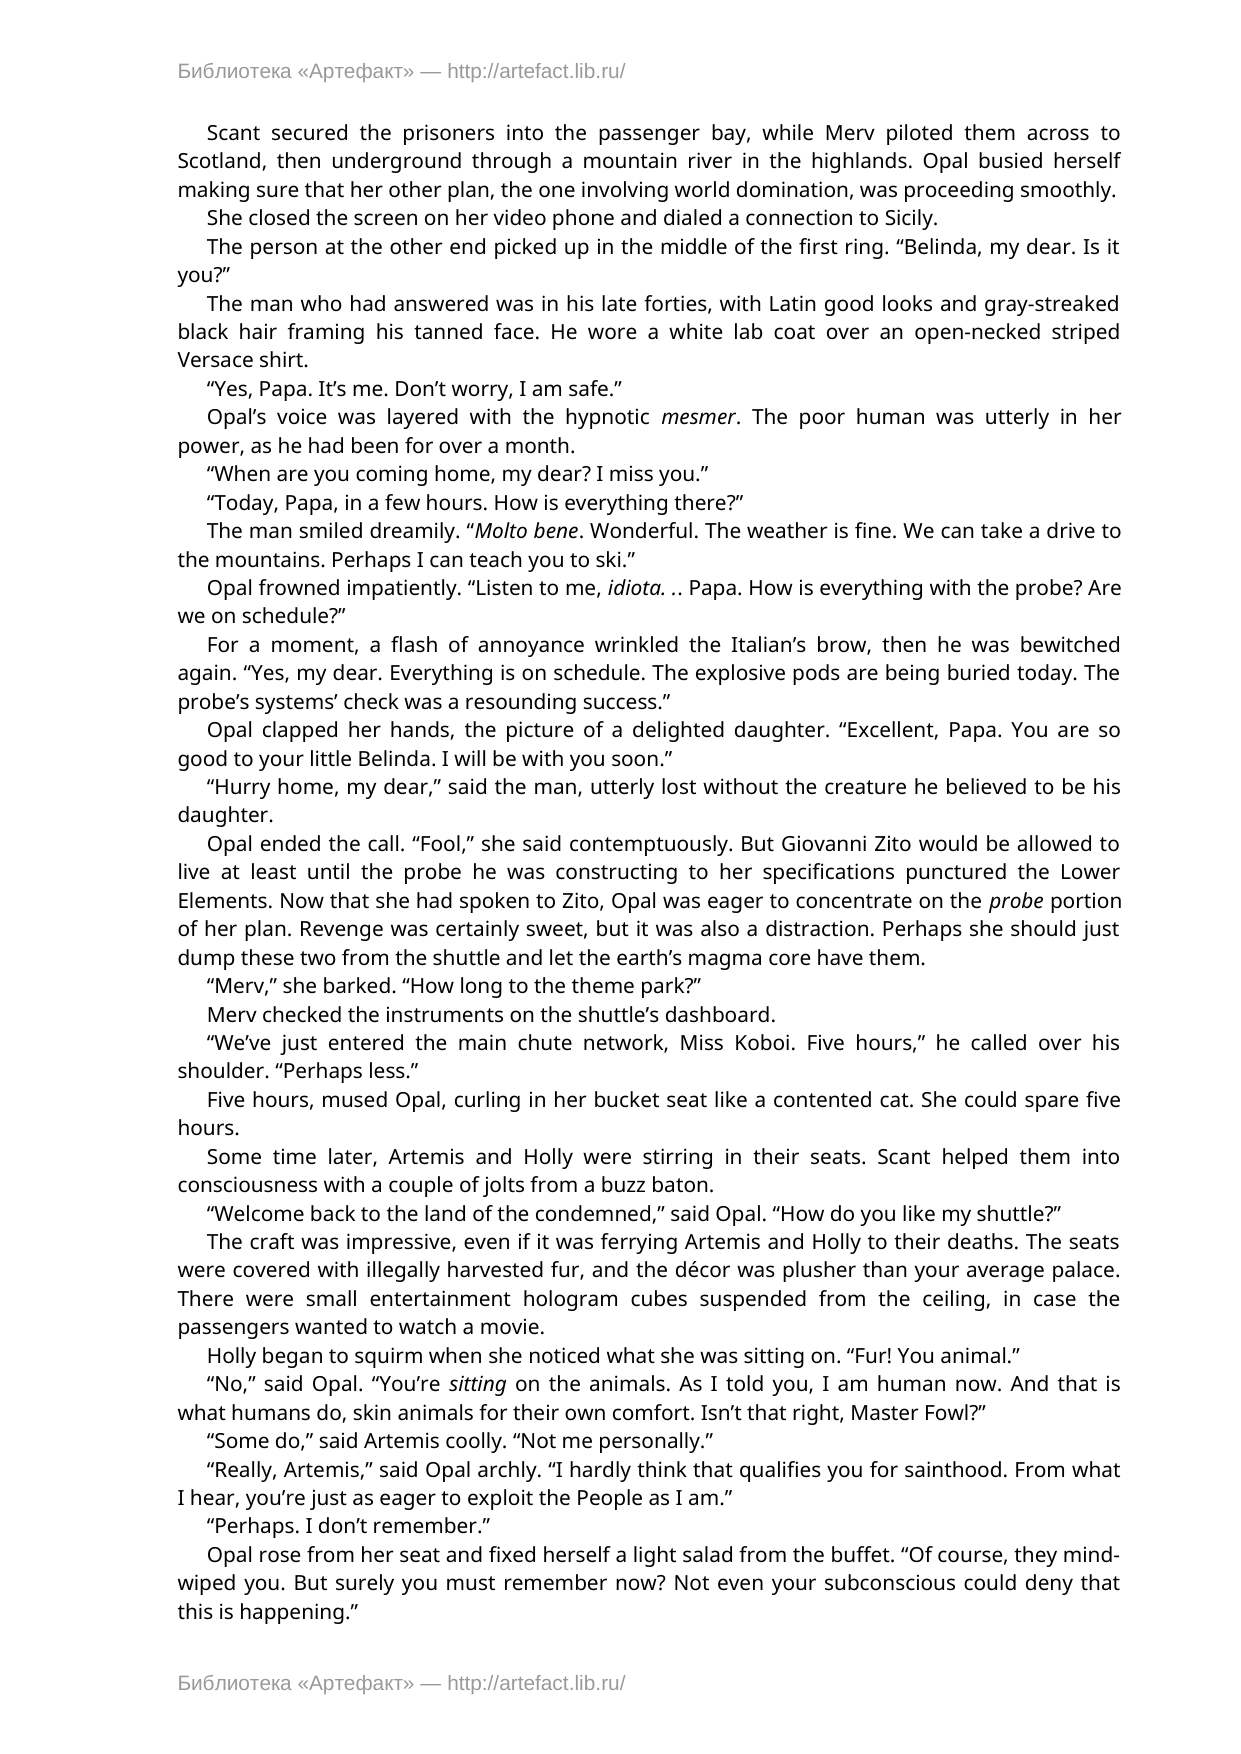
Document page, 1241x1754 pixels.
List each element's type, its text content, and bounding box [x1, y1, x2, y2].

text Five hours, mused Opal, curling in her bucket seat like a contented cat. She could spare five hours. [177, 1085, 1122, 1142]
text “Today, Papa, in a few hours. How is everything there?” [177, 488, 1122, 516]
text The craft was impressive, even if it was ferrying Artemis and Holly to their deaths. The seats were covered with illegally harvested fur, and the décor was plusher than your average palace. There were small entertainment hologram cubes suspended from the ceiling, in case the passengers wanted to watch a movie. [177, 1227, 1122, 1341]
text “Really, Artemis,” said Opal archly. “I hardly think that qualifies you for sainthood. From what I hear, you’re just as eager to exploit the People as I am.” [177, 1455, 1122, 1512]
text “When are you coming home, my dear? I miss you.” [177, 459, 1122, 488]
text “Merv,” she barked. “How long to the theme park?” [177, 971, 1122, 1000]
text “Some do,” said Artemis coolly. “Not me personally.” [177, 1426, 1122, 1455]
text Some time later, Artemis and Holly were stirring in their seats. Scant helped them into consciousness with a couple of jolts from a buzz baton. [177, 1142, 1122, 1199]
text For a moment, a flash of annoyance wrinkled the Italian’s brow, then he was bewitched again. “Yes, my dear. Everything is on schedule. The explosive pods are being buried today. The probe’s systems’ check was a resounding success.” [177, 630, 1122, 715]
text Scant secured the prisoners into the passenger bay, while Merv piloted them across to Scotland, then underground through a mountain river in the highlands. Opal busied herself making sure that her other plan, the one involving world domination, was proceeding smoothly. [177, 118, 1122, 203]
text Opal’s voice was layered with the hypnotic mesmer. The poor human was utterly in her power, as he had been for over a month. [177, 402, 1122, 459]
text Opal rose from her seat and fixed herself a light salad from the buffet. “Of course, they mind-wiped you. But surely you must remember now? Not even your subconscious could deny that this is happening.” [177, 1540, 1122, 1625]
text “Welcome back to the land of the condemned,” said Opal. “How do you like my shuttle?” [177, 1199, 1122, 1227]
text Holly began to squirm when she noticed what she was sitting on. “Fur! You animal.” [177, 1341, 1122, 1369]
text “Perhaps. I don’t remember.” [177, 1512, 1122, 1540]
text Opal clapped her hands, the picture of a delighted daughter. “Excellent, Papa. You are so good to your little Belinda. I will be with you soon.” [177, 715, 1122, 772]
text “Yes, Papa. It’s me. Don’t worry, I am safe.” [177, 374, 1122, 402]
text “We’ve just entered the main chute network, Miss Koboi. Five hours,” he called over his shoulder. “Perhaps less.” [177, 1028, 1122, 1085]
text She closed the screen on her video phone and dialed a connection to Sicily. [177, 203, 1122, 232]
text “Hurry home, my dear,” said the man, utterly lost without the creature he believed to be his daughter. [177, 772, 1122, 829]
text Opal frowned impatiently. “Listen to me, idiota. .. Papa. How is everything with the probe? Are we on schedule?” [177, 573, 1122, 630]
text Merv checked the instruments on the shuttle’s dashboard. [177, 1000, 1122, 1028]
text The man smiled dreamily. “Molto bene. Wonderful. The weather is fine. We can take a drive to the mountains. Perhaps I can teach you to ski.” [177, 516, 1122, 573]
text Opal ended the call. “Fool,” she said contemptuously. But Giovanni Zito would be allowed to live at least until the probe he was constructing to her specifications punctured the Lower Elements. Now that she had spoken to Zito, Opal was eager to concentrate on the probe portion of her plan. Revenge was certainly sweet, but it was also a distraction. Perhaps she should just dump these two from the shuttle and let the earth’s magma core have them. [177, 829, 1122, 971]
text The person at the other end picked up in the middle of the first ring. “Belinda, my dear. Is it you?” [177, 232, 1122, 289]
text “No,” said Opal. “You’re sitting on the animals. As I told you, I am human now. And that is what humans do, skin animals for their own comfort. Isn’t that right, Master Fowl?” [177, 1369, 1122, 1426]
text The man who had answered was in his late forties, with Latin good looks and gray-streaked black hair framing his tanned face. He wore a white lab coat over an open-necked striped Versace shirt. [177, 289, 1122, 374]
